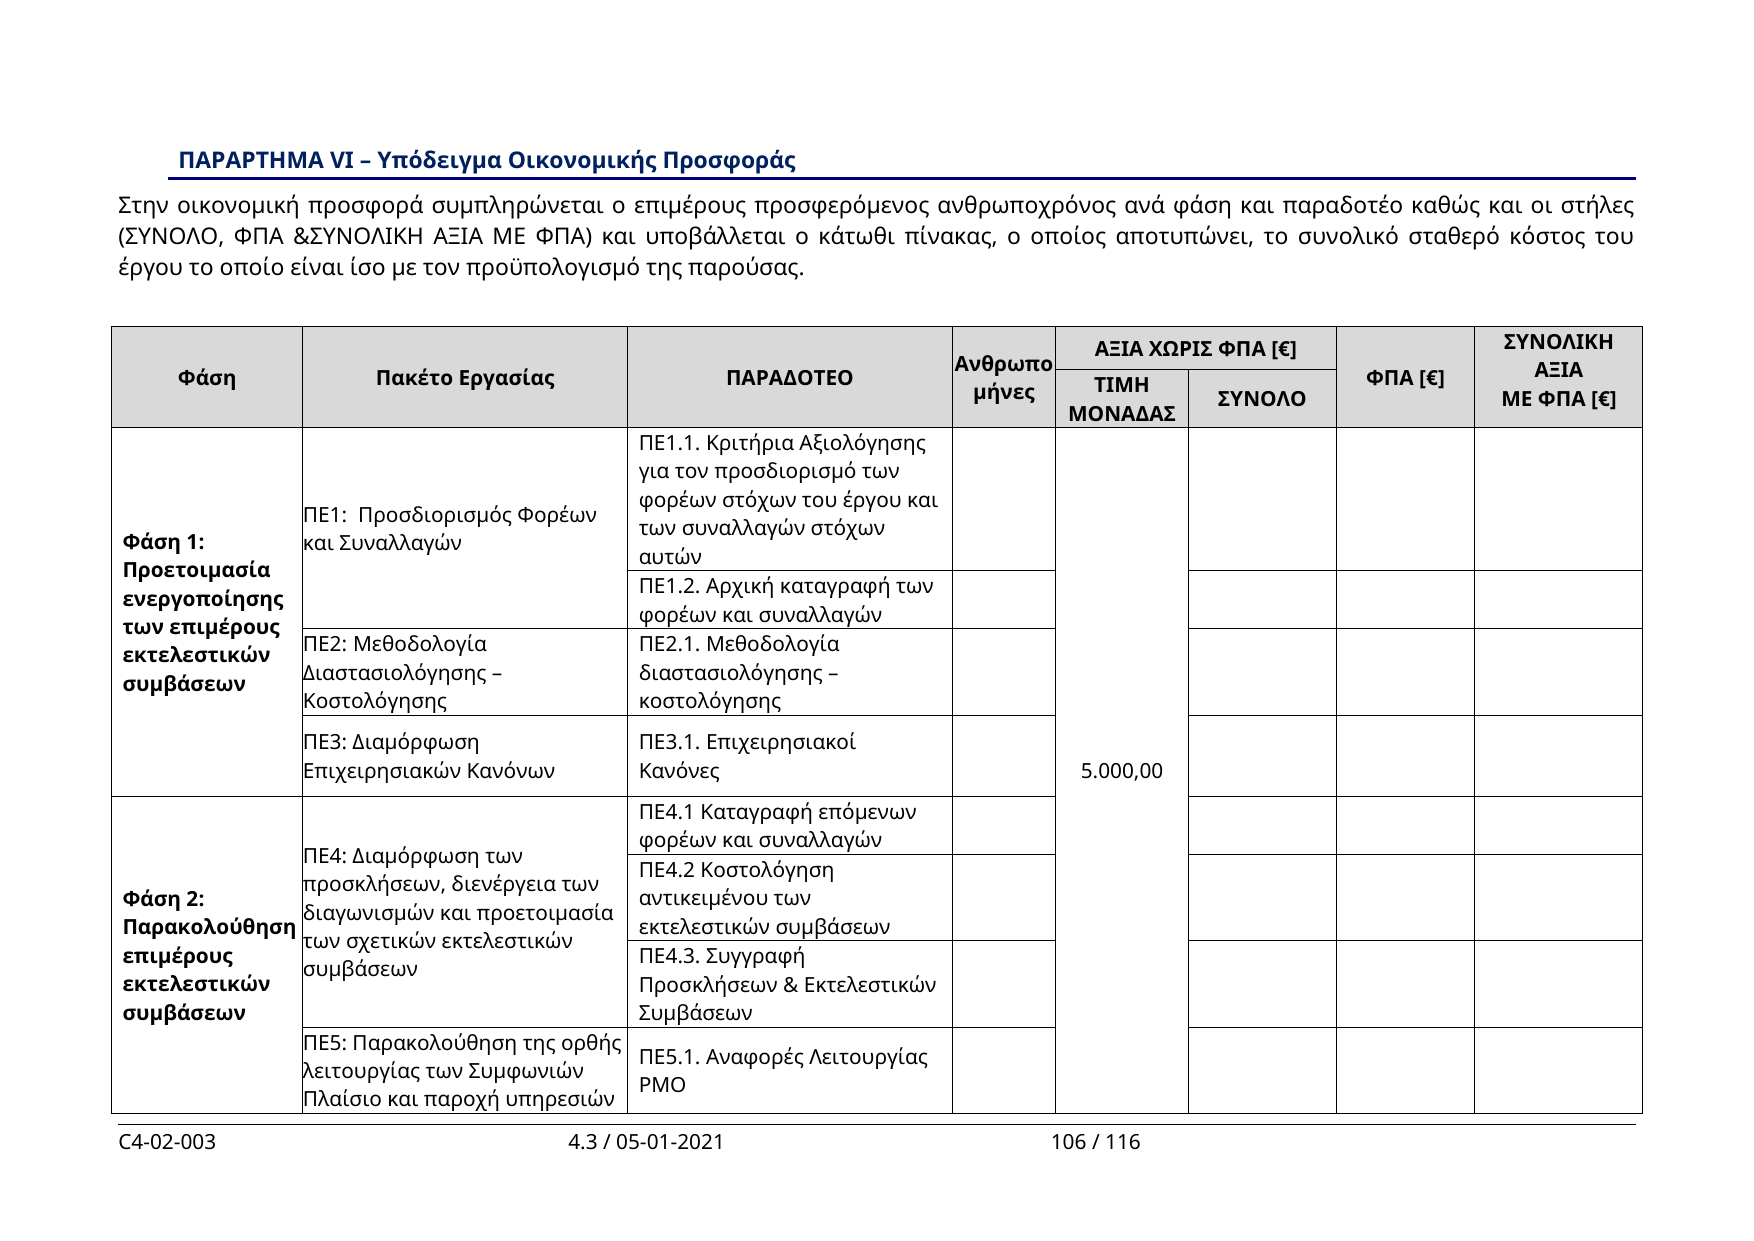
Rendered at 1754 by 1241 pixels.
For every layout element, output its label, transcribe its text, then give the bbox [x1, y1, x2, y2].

subtitle ΠΑΡΑΡΤΗΜΑ VI – Υπόδειγμα Οικονομικής Προσφοράς [168, 144, 1636, 177]
table_cell ΠE2.1. Μεθοδολογία διαστασιολόγησης – κοστολόγησης [628, 629, 952, 715]
table_cell [953, 1028, 1055, 1113]
table_cell [1475, 855, 1642, 940]
table_cell [1475, 797, 1642, 854]
table_cell [953, 428, 1055, 570]
table_header ΦΠΑ [€] [1337, 327, 1474, 427]
table_cell [953, 571, 1055, 628]
table_cell [953, 716, 1055, 796]
table_cell 5.000,00 [1056, 428, 1188, 1113]
table_cell [1189, 571, 1336, 628]
table_cell ΠE3.1. Επιχειρησιακοί Κανόνες [628, 716, 952, 796]
table_cell [1189, 941, 1336, 1027]
table_cell ΠE4.2 Κοστολόγηση αντικειμένου των εκτελεστικών συμβάσεων [628, 855, 952, 940]
table_cell Φάση 2: Παρακολούθηση επιμέρους εκτελεστικών συμβάσεων [112, 797, 302, 1113]
table_cell ΣΥΝΟΛΟ [1189, 370, 1336, 427]
table_cell [1337, 716, 1474, 796]
table_cell ΠE4.1 Καταγραφή επόμενων φορέων και συναλλαγών [628, 797, 952, 854]
table_header ΑΞΙΑ ΧΩΡΙΣ ΦΠΑ [€] [1056, 327, 1336, 369]
table_header Ανθρωπομήνες [953, 327, 1055, 427]
table_cell ΠE1.2. Αρχική καταγραφή των φορέων και συναλλαγών [628, 571, 952, 628]
table_cell [1189, 855, 1336, 940]
table_cell [1475, 571, 1642, 628]
table_header Φάση [112, 327, 302, 427]
table_cell ΠΕ1: Προσδιορισμός Φορέων και Συναλλαγών [303, 428, 627, 628]
table_cell ΠE1.1. Κριτήρια Αξιολόγησης για τον προσδιορισμό των φορέων στόχων του έργου και των συναλλαγών στόχων αυτών [628, 428, 952, 570]
table_cell [1337, 941, 1474, 1027]
table_cell [1475, 629, 1642, 715]
text Στην οικονομική προσφορά συμπληρώνεται ο επιμέρους προσφερόμενος ανθρωποχρόνος ανά φάση και παραδοτέο καθώς και οι στήλες (ΣΥΝΟΛΟ, ΦΠΑ &ΣΥΝΟΛΙΚΗ ΑΞΙΑ ΜΕ ΦΠΑ) και υποβάλλεται ο κάτωθι πίνακας, ο οποίος αποτυπώνει, το συνολικό σταθερό κόστος του έργου το οποίο είναι ίσο με τον προϋπολογισμό της παρούσας. [118, 188, 1636, 282]
table_cell [953, 855, 1055, 940]
table_cell ΤΙΜΗ ΜΟΝΑΔΑΣ [1056, 370, 1188, 427]
table_cell ΠΕ4: Διαμόρφωση των προσκλήσεων, διενέργεια των διαγωνισμών και προετοιμασία των σχετικών εκτελεστικών συμβάσεων [303, 797, 627, 1027]
table_cell [1189, 716, 1336, 796]
table_header ΣΥΝΟΛΙΚΗ ΑΞΙΑ ΜΕ ΦΠΑ [€] [1475, 327, 1642, 427]
table_cell [1189, 797, 1336, 854]
table_cell [953, 797, 1055, 854]
table_cell [1189, 1028, 1336, 1113]
table_cell [1475, 1028, 1642, 1113]
table_cell [1337, 571, 1474, 628]
table_cell [1337, 1028, 1474, 1113]
table_cell ΠΕ2: Μεθοδολογία Διαστασιολόγησης – Κοστολόγησης [303, 629, 627, 715]
table_header ΠΑΡΑΔΟΤΕΟ [628, 327, 952, 427]
table_cell [1189, 428, 1336, 570]
table_header Πακέτο Εργασίας [303, 327, 627, 427]
table_cell [1475, 428, 1642, 570]
table_cell [1475, 716, 1642, 796]
table_cell [1475, 941, 1642, 1027]
table_cell [953, 629, 1055, 715]
table_cell [1337, 629, 1474, 715]
table_cell [1337, 855, 1474, 940]
table_cell [1189, 629, 1336, 715]
table_cell [953, 941, 1055, 1027]
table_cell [628, 1028, 952, 1113]
table_cell [1337, 797, 1474, 854]
table_cell Φάση 1: Προετοιμασία ενεργοποίησης των επιμέρους εκτελεστικών συμβάσεων [112, 428, 302, 796]
table_cell [1337, 428, 1474, 570]
table_cell ΠE4.3. Συγγραφή Προσκλήσεων & Εκτελεστικών Συμβάσεων [628, 941, 952, 1027]
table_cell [303, 1028, 627, 1113]
table_cell ΠΕ3: Διαμόρφωση Επιχειρησιακών Κανόνων [303, 716, 627, 796]
